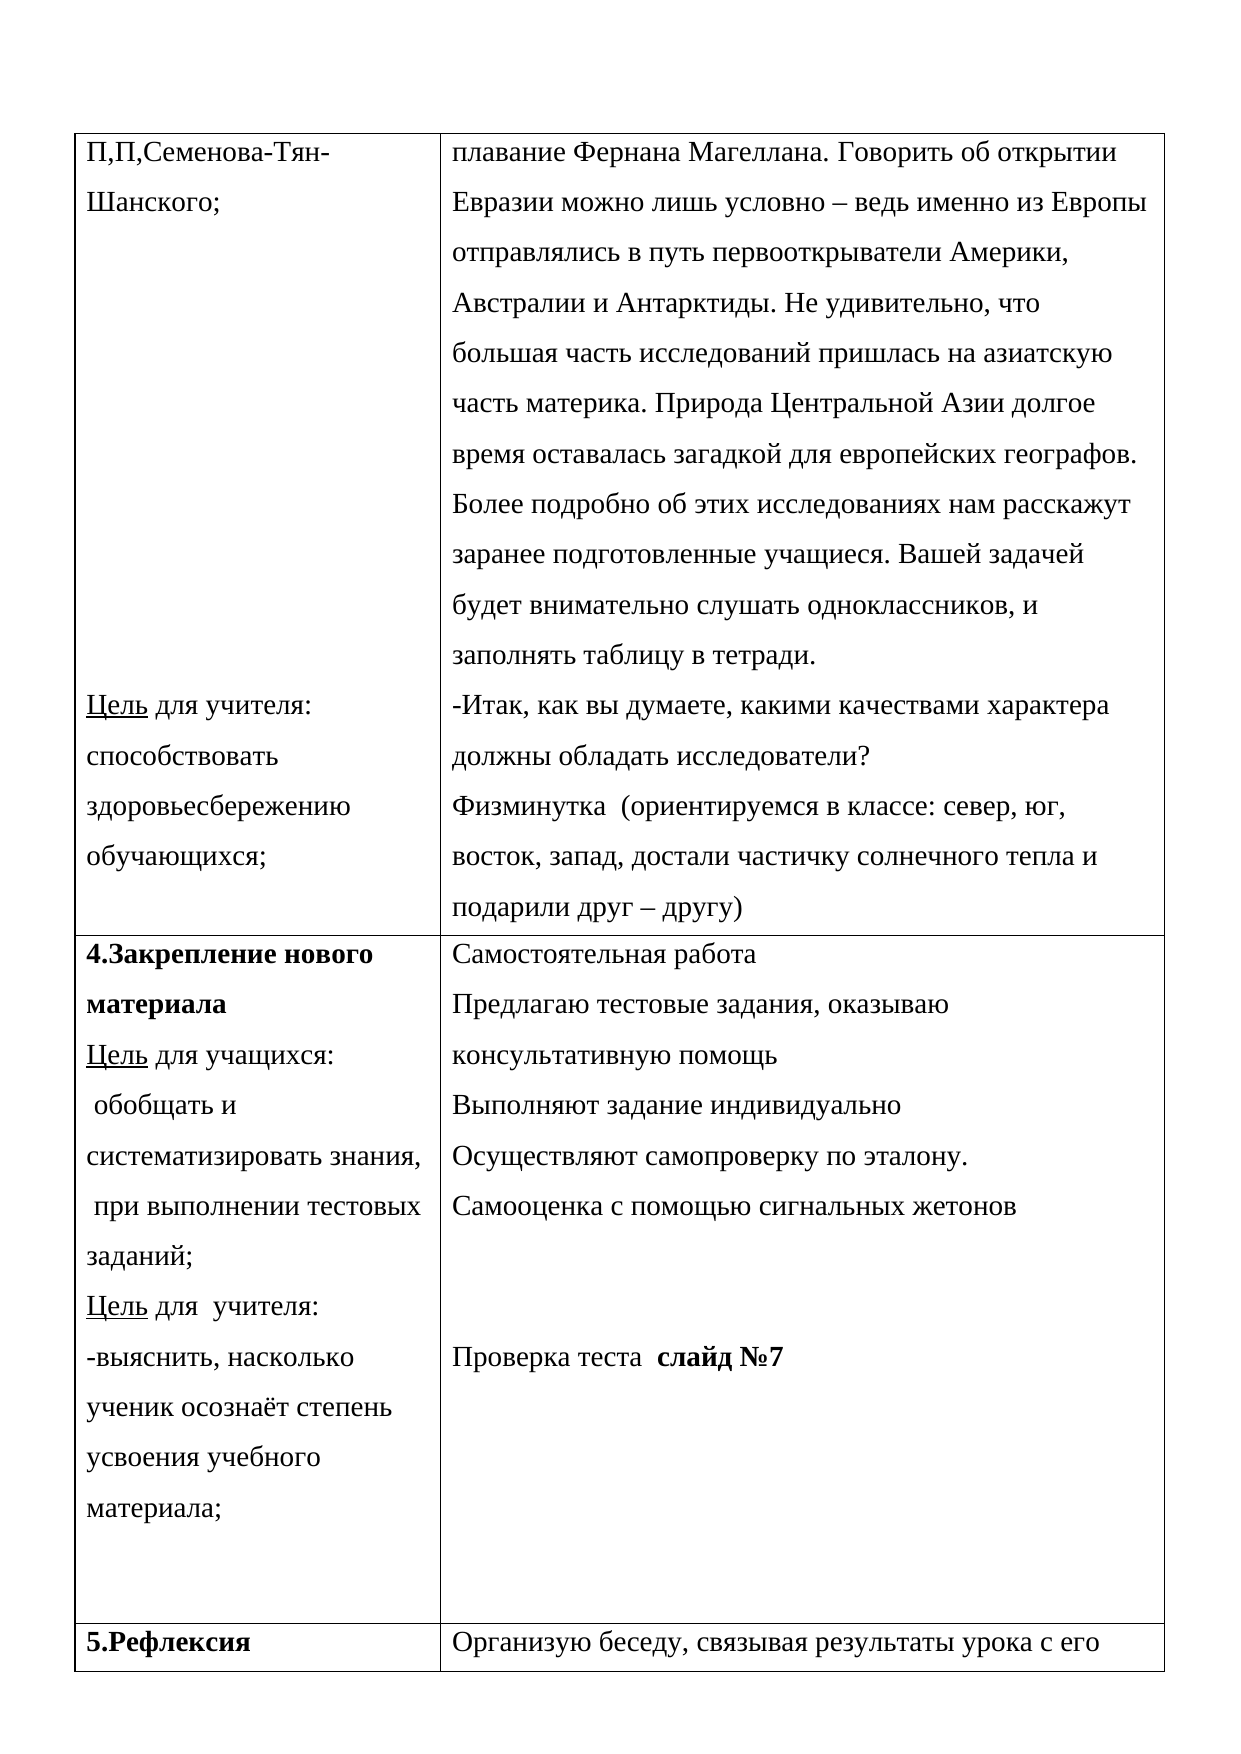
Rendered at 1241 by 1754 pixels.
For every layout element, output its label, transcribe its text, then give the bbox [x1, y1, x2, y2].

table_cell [441, 1624, 1164, 1671]
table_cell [441, 134, 1164, 935]
table_cell Самостоятельная работа Предлагаю тестовые задания, оказываю консультативную помощь Выполняют задание индивидуально Осуществляют самопроверку по эталону. Самооценка с помощью сигнальных жетонов Проверка теста слайд №7 [441, 936, 1164, 1623]
table_cell 4.Закрепление нового материала Цель для учащихся: обобщать и систематизировать знания, при выполнении тестовых заданий; Цель для учителя: -выяснить, насколько ученик осознаёт степень усвоения учебного материала; [76, 936, 440, 1623]
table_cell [76, 134, 440, 935]
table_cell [76, 1624, 440, 1671]
